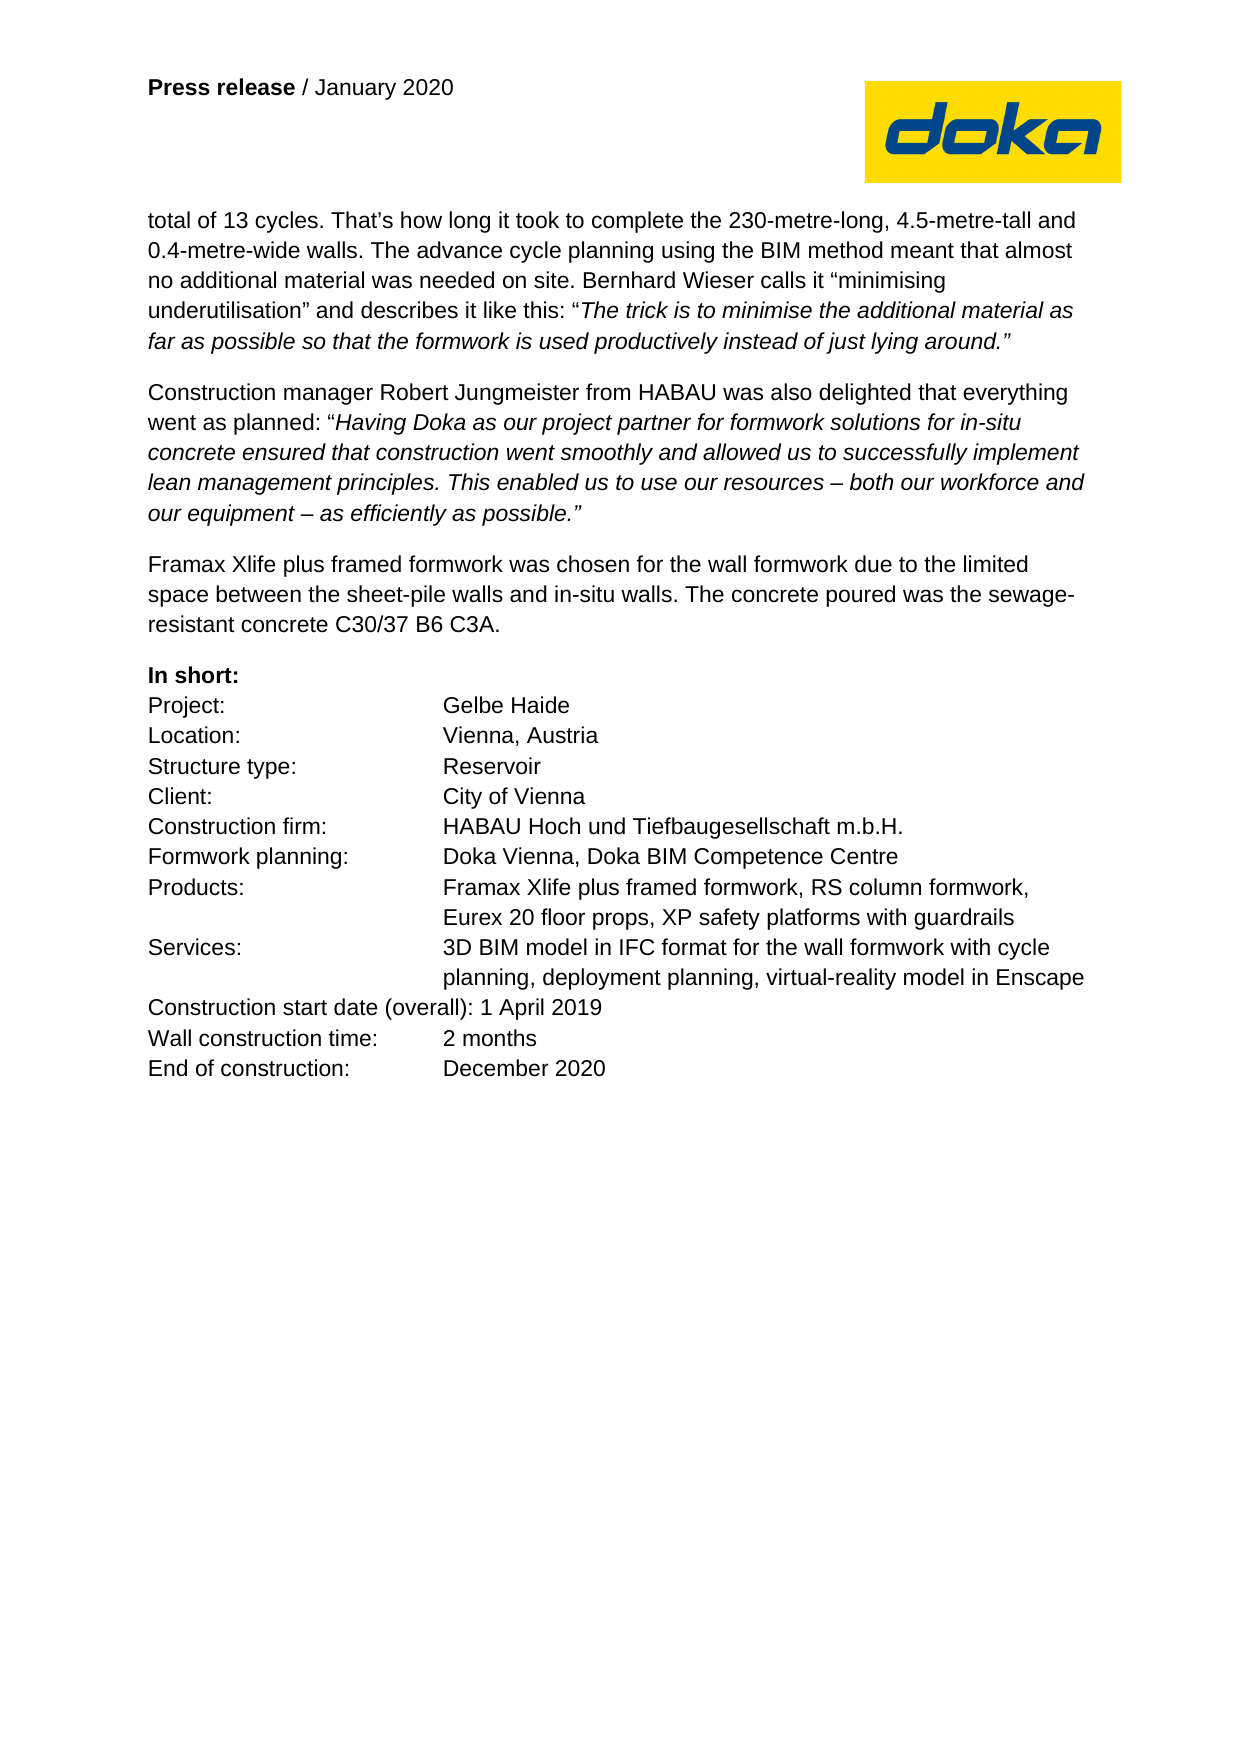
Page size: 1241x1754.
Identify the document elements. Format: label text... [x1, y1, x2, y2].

picture [864, 81, 1122, 183]
text Project: Gelbe Haide [148, 692, 1092, 718]
text Construction start date (overall): 1 April 2019 [148, 994, 1092, 1021]
text Services: 3D BIM model in IFC format for the wall formwork with cycle planning, deployment planning, virtual-reality model in Enscape [148, 934, 1092, 990]
text Framax Xlife plus framed formwork was chosen for the wall formwork due to the limited space between the sheet-pile walls and in-situ walls. The concrete poured was the sewage-resistant concrete C30/37 B6 C3A. [148, 551, 1092, 637]
text Formwork planning: Doka Vienna, Doka BIM Competence Centre [148, 843, 1092, 869]
text Construction manager Robert Jungmeister from HABAU was also delighted that everything went as planned: “Having Doka as our project partner for formwork solutions for in-situ concrete ensured that construction went smoothly and allowed us to successfully implement lean management principles. This enabled us to use our resources – both our workforce and our equipment – as efficiently as possible.” [148, 379, 1092, 526]
text Construction firm: HABAU Hoch und Tiefbaugesellschaft m.b.H. [148, 813, 1092, 839]
text Client: City of Vienna [148, 783, 1092, 809]
text Location: Vienna, Austria [148, 722, 1092, 749]
text Structure type: Reservoir [148, 753, 1092, 779]
text Wall construction time: 2 months [148, 1024, 1092, 1051]
text End of construction: December 2020 [148, 1055, 1092, 1081]
text Products: Framax Xlife plus framed formwork, RS column formwork, Eurex 20 floor props, XP safety platforms with guardrails [148, 873, 1092, 930]
text In short: [148, 662, 1092, 688]
